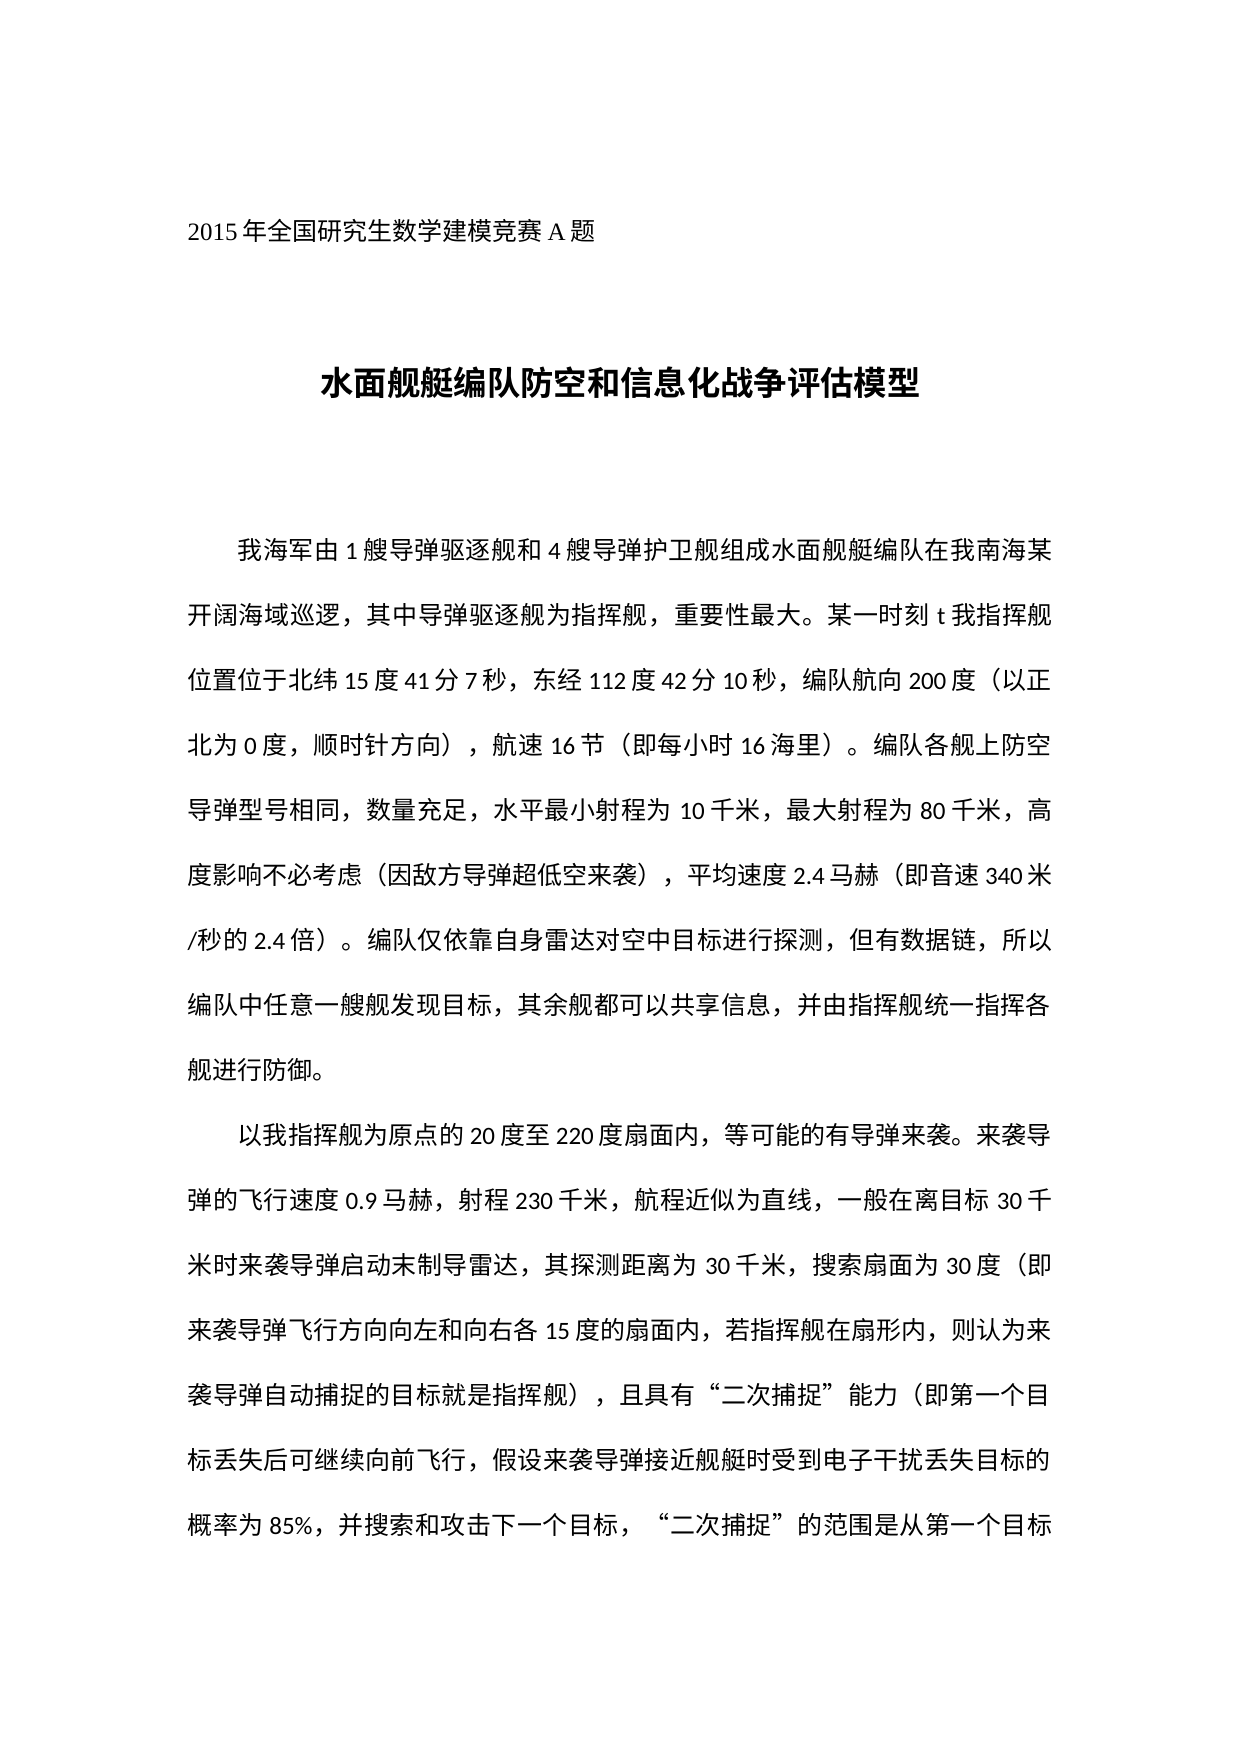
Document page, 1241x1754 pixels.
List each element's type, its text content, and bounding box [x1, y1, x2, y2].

subtitle 水面舰艇编队防空和信息化战争评估模型 [187, 349, 1053, 414]
text 我海军由1艘导弹驱逐舰和4艘导弹护卫舰组成水面舰艇编队在我南海某开阔海域巡逻，其中导弹驱逐舰为指挥舰，重要性最大。某一时刻t我指挥舰位置位于北纬15度41分7秒，东经112度42分10秒，编队航向200度（以正北为0度，顺时针方向），航速16节（即每小时16海里）。编队各舰上防空导弹型号相同，数量充足，水平最小射程为10千米，最大射程为80千米，高度影响不必考虑（因敌方导弹超低空来袭），平均速度2.4马赫（即音速340米/秒的2.4倍）。编队仅依靠自身雷达对空中目标进行探测，但有数据链，所以编队中任意一艘舰发现目标，其余舰都可以共享信息，并由指挥舰统一指挥各舰进行防御。 [187, 516, 1053, 1101]
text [187, 1101, 1053, 1556]
subtitle 2015年全国研究生数学建模竞赛A题 [187, 197, 1053, 262]
